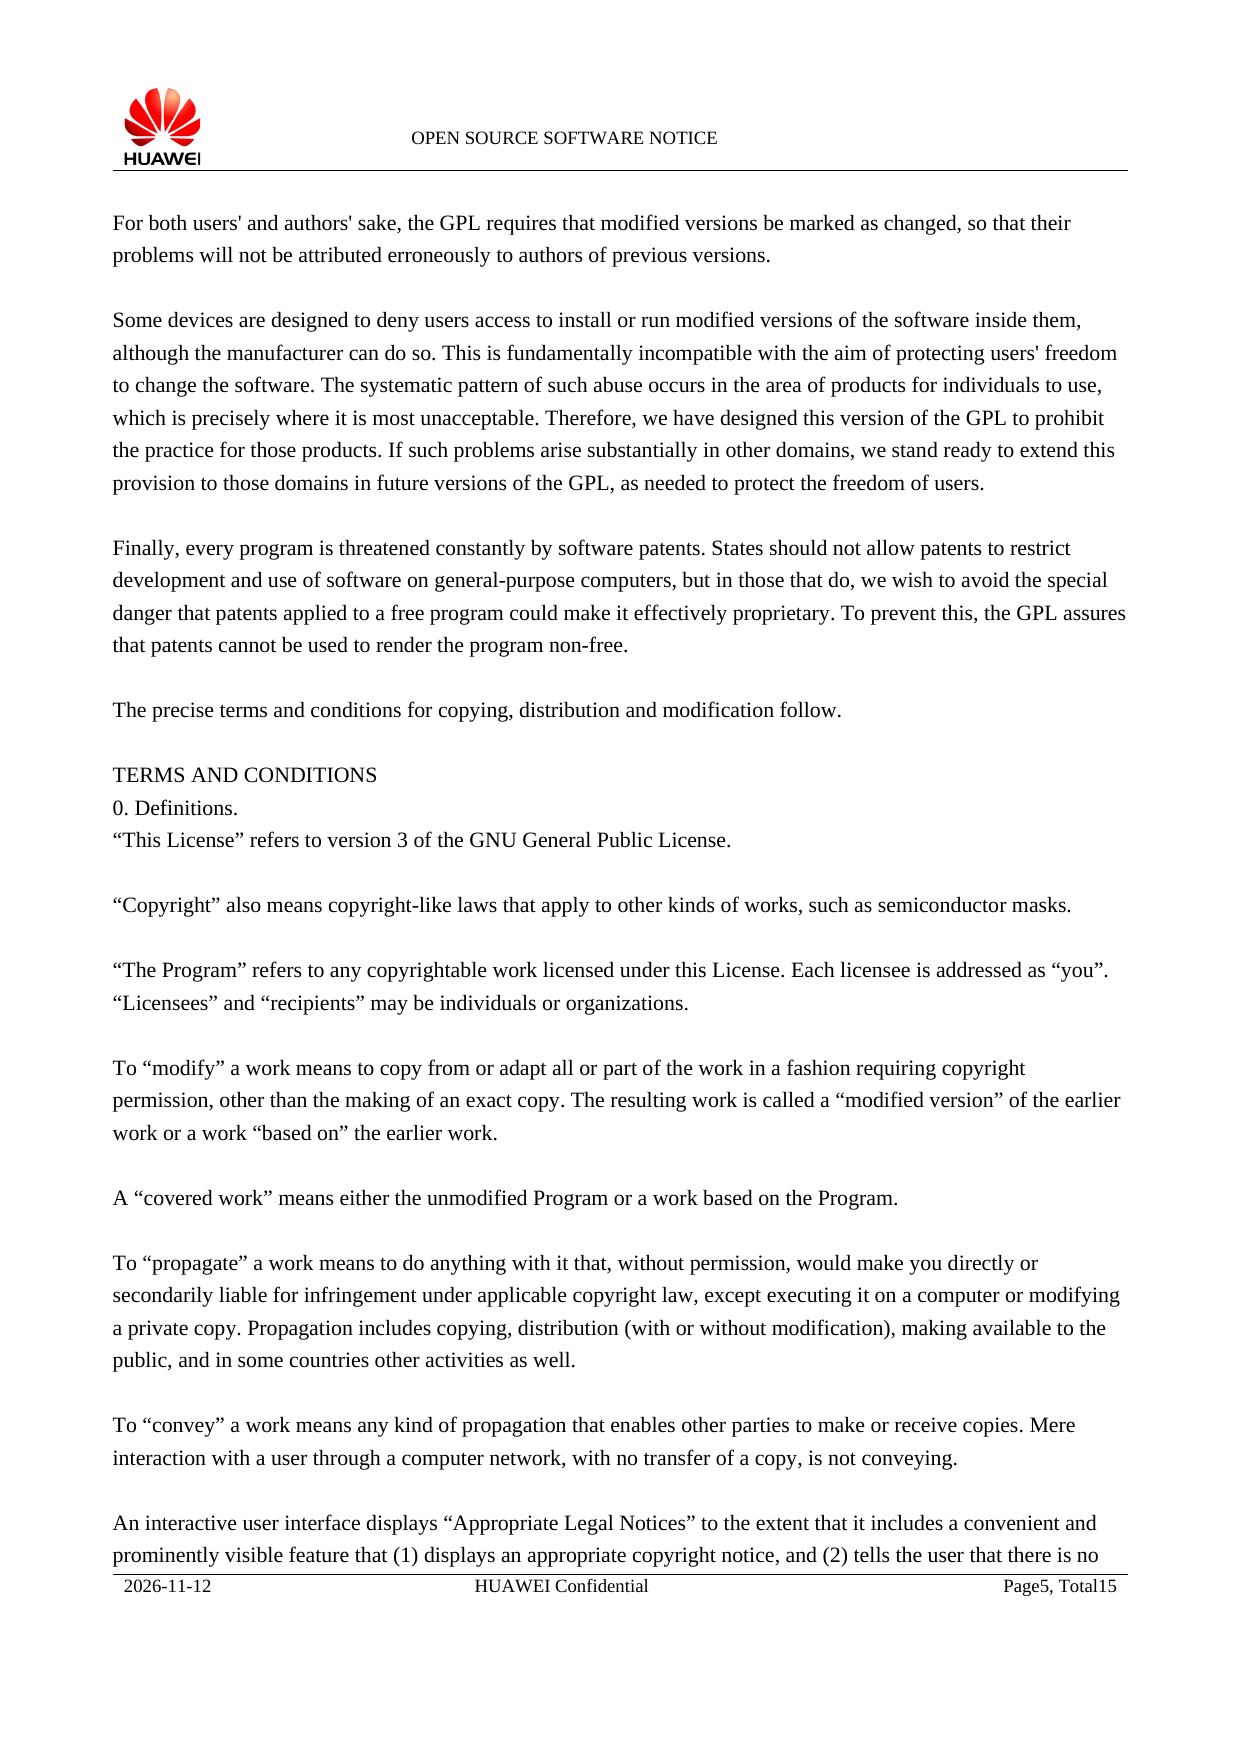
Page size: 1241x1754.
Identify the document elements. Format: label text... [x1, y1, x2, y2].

picture [124, 88, 201, 165]
